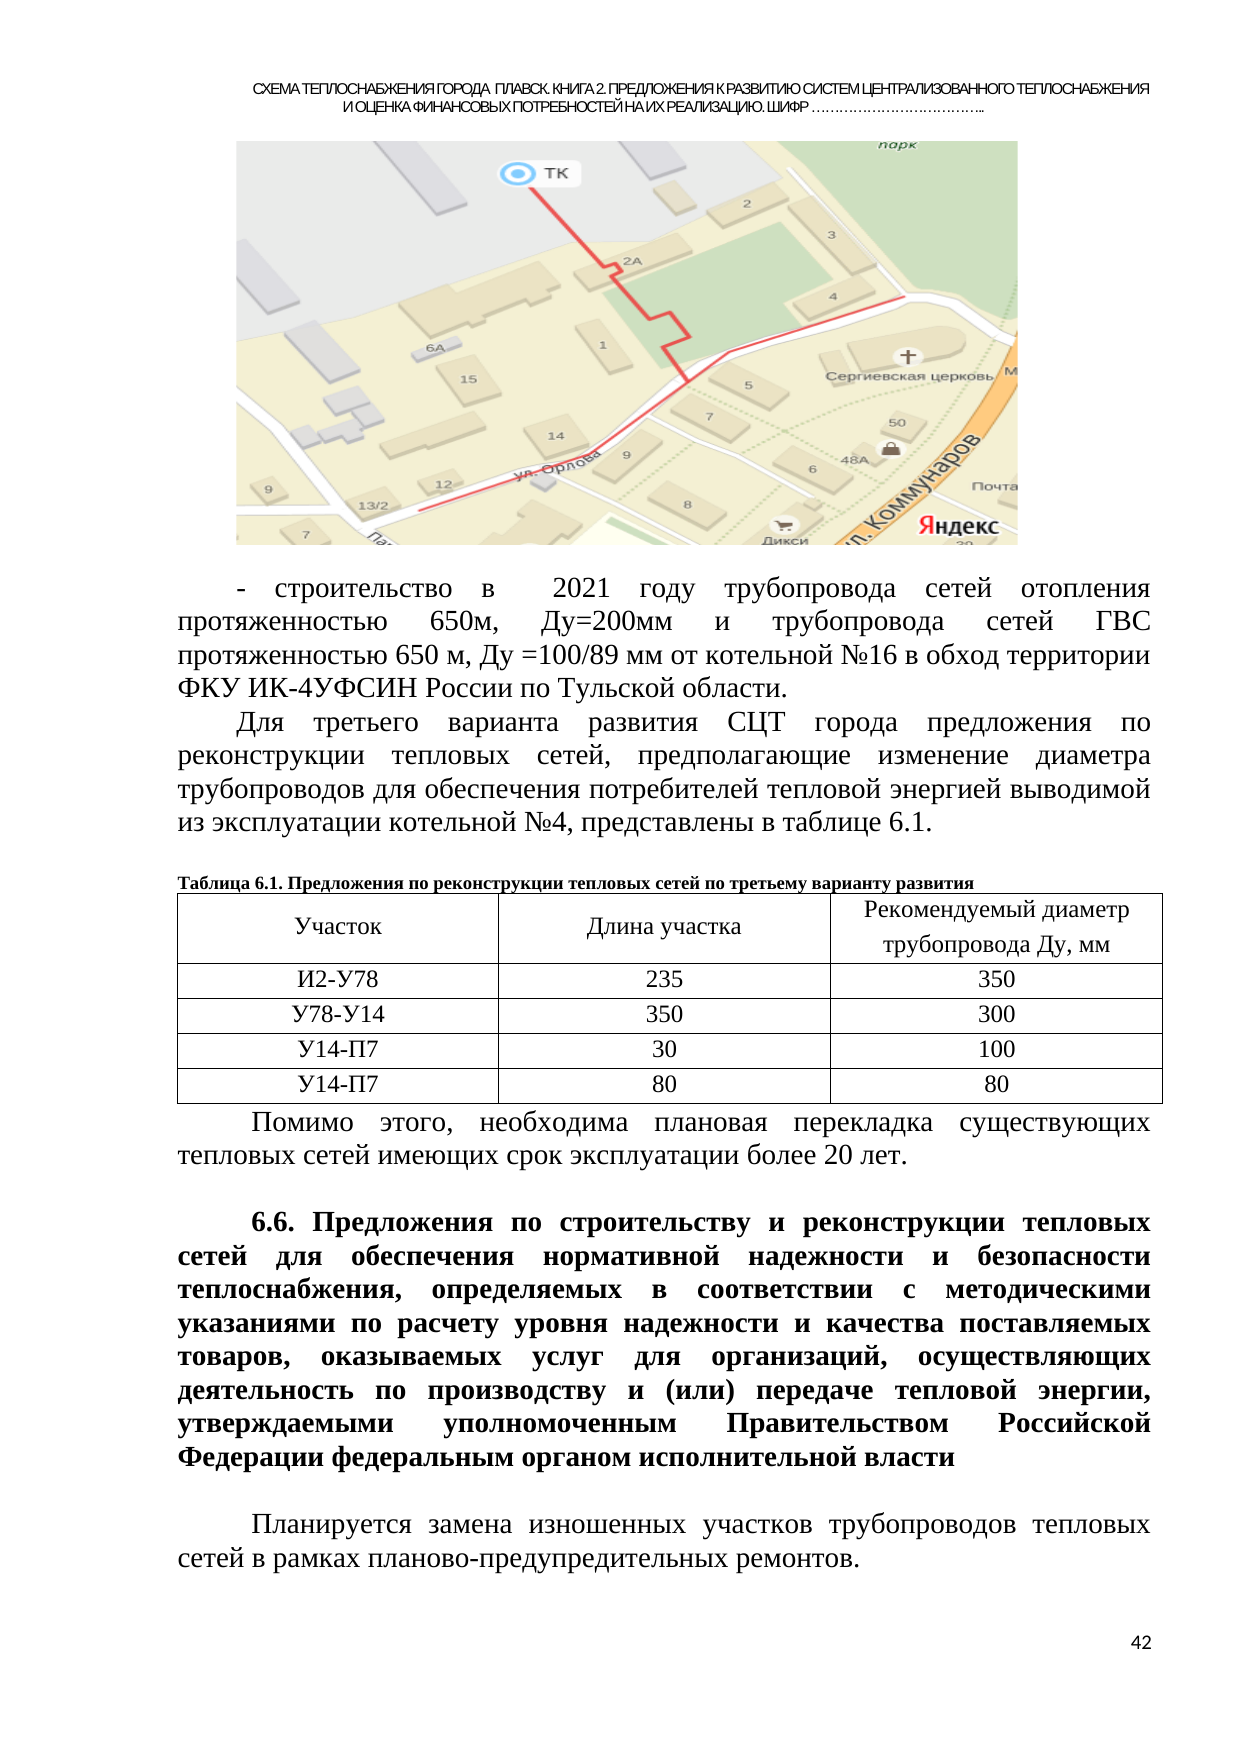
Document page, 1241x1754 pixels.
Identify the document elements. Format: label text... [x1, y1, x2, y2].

text - строительство в 2021 году трубопровода сетей отопления протяженностью 650м, Ду=200мм и трубопровода сетей ГВС протяженностью 650 м, Ду =100/89 мм от котельной №16 в обход территории ФКУ ИК-4УФСИН России по Тульской области. [177, 570, 1152, 704]
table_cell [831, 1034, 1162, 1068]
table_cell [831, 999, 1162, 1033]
text 6.6. Предложения по строительству и реконструкции тепловых сетей для обеспечения нормативной надежности и безопасности теплоснабжения, определяемых в соответствии с методическими указаниями по расчету уровня надежности и качества поставляемых товаров, оказываемых услуг для организаций, осуществляющих деятельность по производству и (или) передаче тепловой энергии, утверждаемыми уполномоченным Правительством Российской Федерации федеральным органом исполнительной власти [177, 1204, 1152, 1473]
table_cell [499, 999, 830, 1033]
text Для третьего варианта развития СЦТ города предложения по реконструкции тепловых сетей, предполагающие изменение диаметра трубопроводов для обеспечения потребителей тепловой энергией выводимой из эксплуатации котельной №4, представлены в таблице 6.1. [177, 704, 1152, 838]
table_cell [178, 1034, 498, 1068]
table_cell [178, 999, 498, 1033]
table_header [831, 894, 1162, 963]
text Планируется замена изношенных участков трубопроводов тепловых сетей в рамках планово-предупредительных ремонтов. [177, 1506, 1152, 1573]
picture [236, 141, 1018, 545]
text Таблица 6.1. Предложения по реконструкции тепловых сетей по третьему варианту развития [177, 872, 1152, 893]
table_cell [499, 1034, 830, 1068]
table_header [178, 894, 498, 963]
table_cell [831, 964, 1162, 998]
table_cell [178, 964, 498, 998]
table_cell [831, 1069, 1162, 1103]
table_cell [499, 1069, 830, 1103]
text Помимо этого, необходима плановая перекладка существующих тепловых сетей имеющих срок эксплуатации более 20 лет. [177, 1104, 1152, 1171]
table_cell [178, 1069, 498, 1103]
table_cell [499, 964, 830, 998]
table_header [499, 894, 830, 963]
